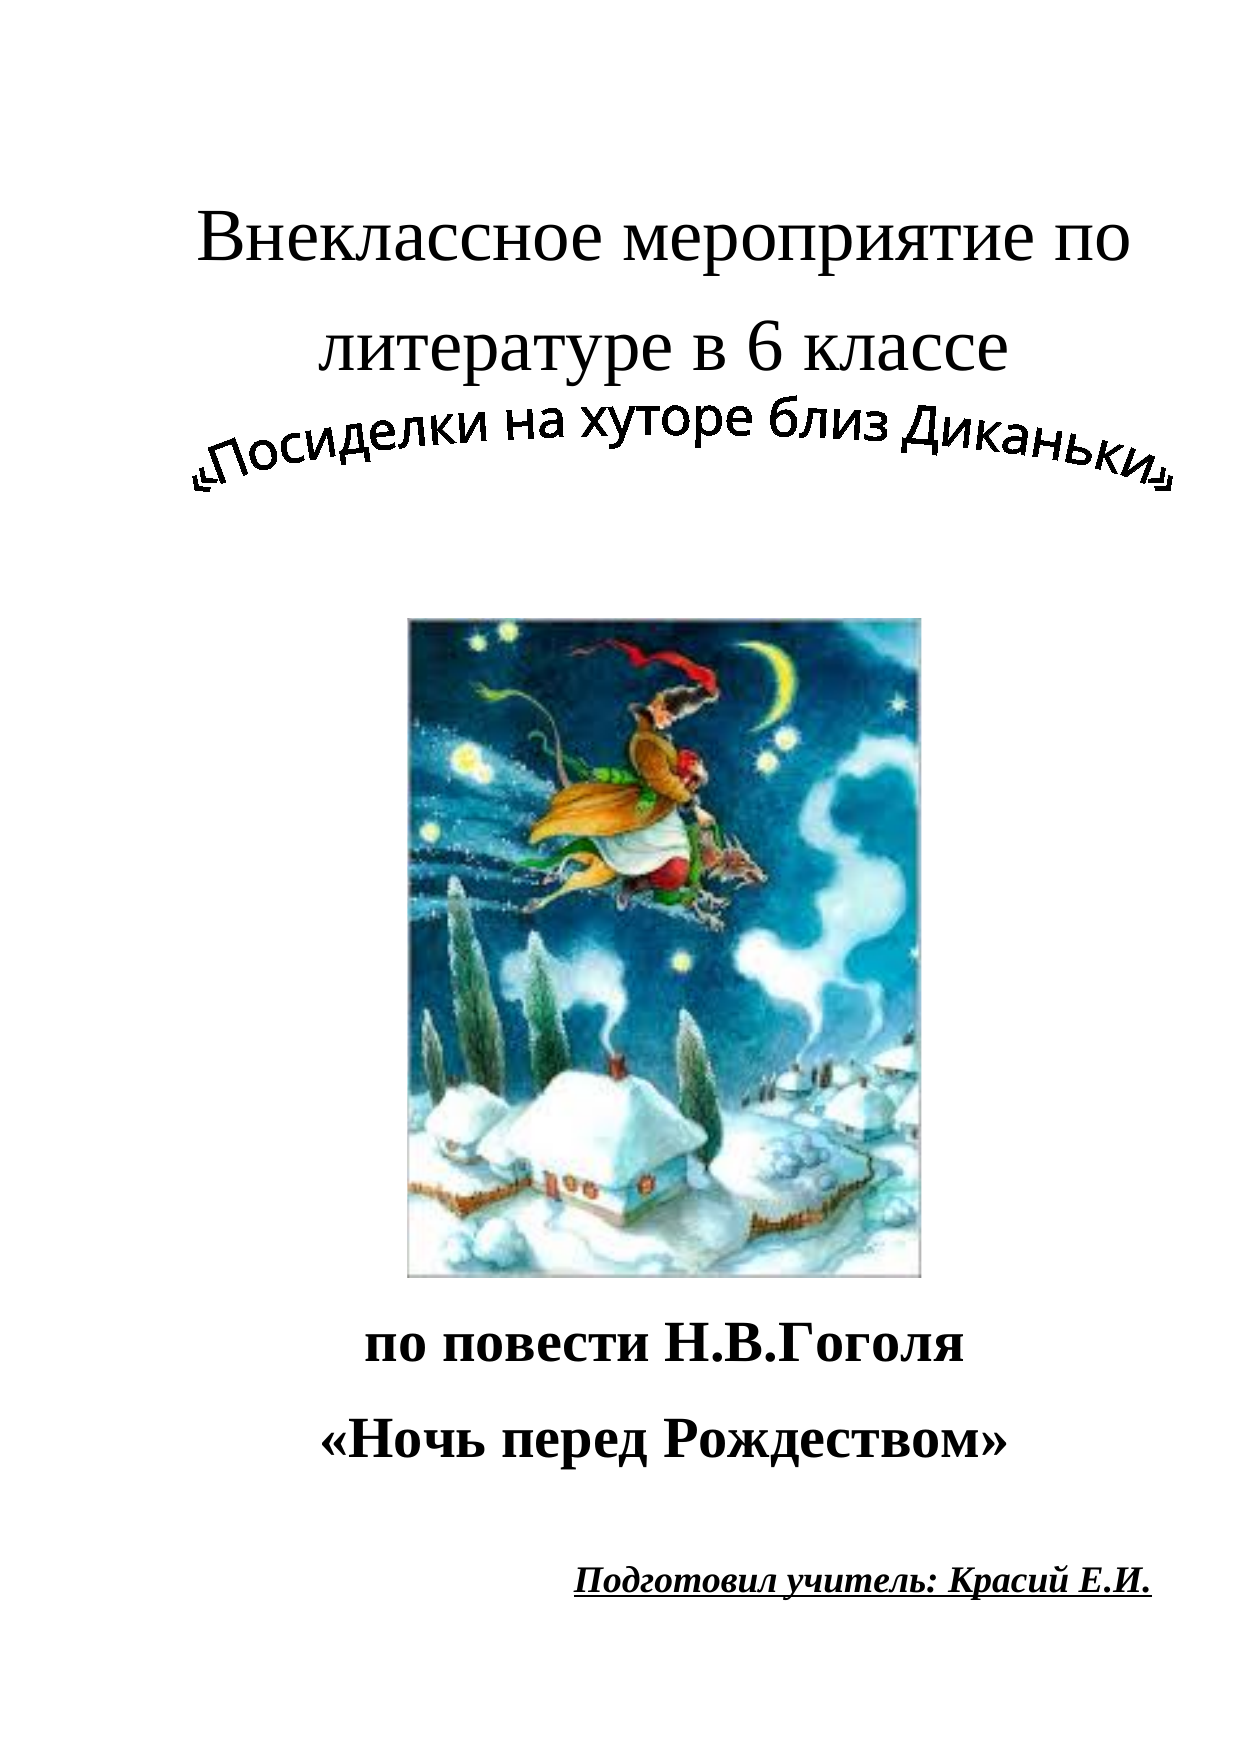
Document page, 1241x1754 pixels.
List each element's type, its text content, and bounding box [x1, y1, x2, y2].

text Подготовил учитель: Красий Е.И. [177, 1557, 1152, 1601]
text по повести Н.В.Гоголя [177, 1307, 1152, 1374]
text Внеклассное мероприятие по литературе в 6 классе [177, 190, 1152, 392]
text «Ночь перед Рождеством» [177, 1403, 1152, 1470]
picture [407, 618, 922, 1278]
